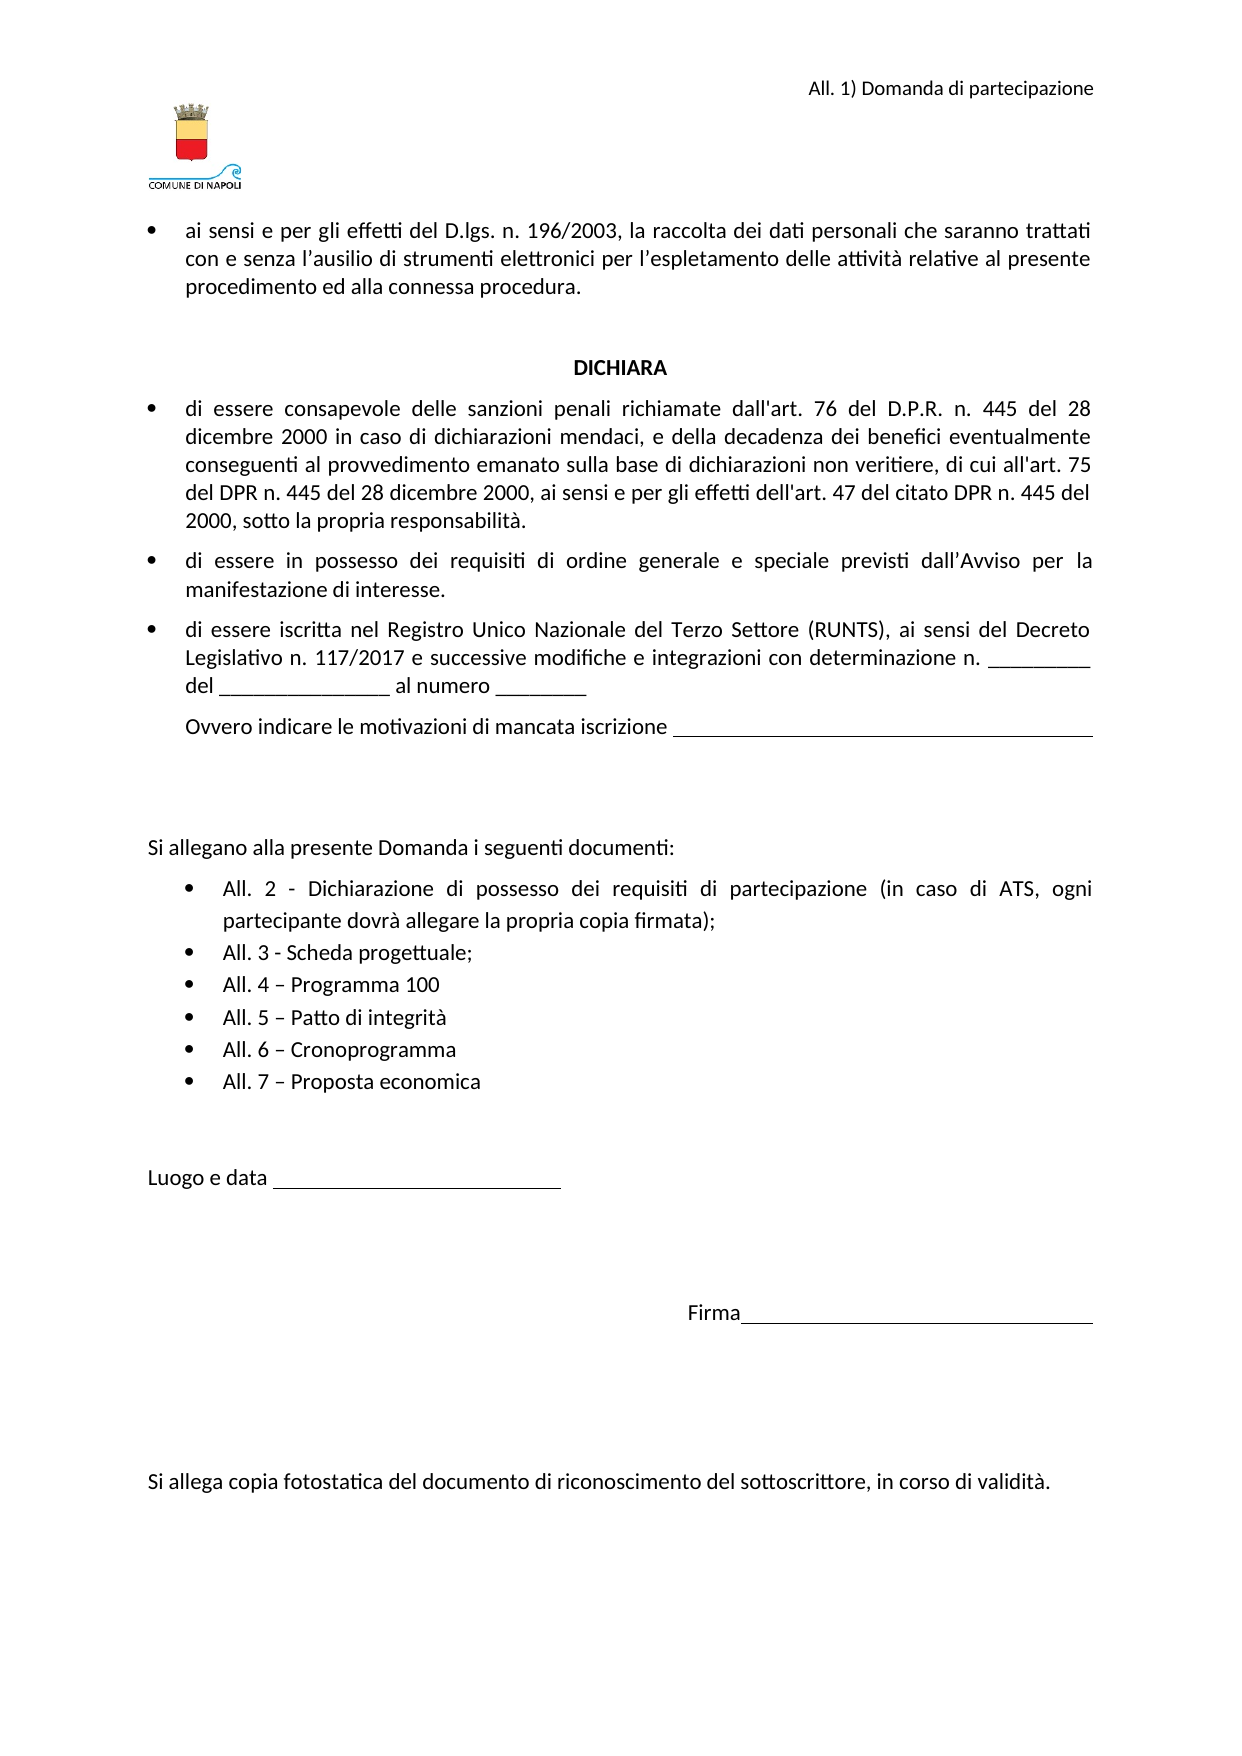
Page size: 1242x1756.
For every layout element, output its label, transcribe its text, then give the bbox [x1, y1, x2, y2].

text Luogo e data [148, 1163, 1093, 1192]
text DICHIARA [148, 353, 1093, 382]
list di essere consapevole delle sanzioni penali richiamate dall'art. 76 del D.P.R. n. 445 del 28 dicembre 2000 in caso di dichiarazioni mendaci, e della decadenza dei benefici eventualmente conseguenti al provvedimento emanato sulla base di dichiarazioni non veritiere, di cui all'art. 75 del DPR n. 445 del 28 dicembre 2000, ai sensi e per gli effetti dell'art. 47 del citato DPR n. 445 del 2000, sotto la propria responsabilità. [148, 394, 1093, 534]
list di essere in possesso dei requisiti di ordine generale e speciale previsti dall’Avviso per la manifestazione di interesse. [148, 547, 1093, 603]
text Si allegano alla presente Domanda i seguenti documenti: [148, 833, 1093, 861]
text Firma [169, 1298, 1093, 1327]
list All. 6 – Cronoprogramma [185, 1035, 1094, 1063]
list Ovvero indicare le motivazioni di mancata iscrizione [185, 712, 1093, 740]
list di essere iscritta nel Registro Unico Nazionale del Terzo Settore (RUNTS), ai sensi del Decreto Legislativo n. 117/2017 e successive modifiche e integrazioni con determinazione n. _________ del _______________ al numero ________ [148, 615, 1093, 699]
list All. 2 - Dichiarazione di possesso dei requisiti di partecipazione (in caso di ATS, ogni partecipante dovrà allegare la propria copia firmata); [185, 874, 1094, 934]
list ai sensi e per gli effetti del D.lgs. n. 196/2003, la raccolta dei dati personali che saranno trattati con e senza l’ausilio di strumenti elettronici per l’espletamento delle attività relative al presente procedimento ed alla connessa procedura. [148, 216, 1093, 301]
list All. 5 – Patto di integrità [185, 1003, 1094, 1031]
list All. 7 – Proposta economica [185, 1067, 1094, 1095]
list All. 4 – Programma 100 [185, 970, 1094, 998]
picture [147, 100, 242, 191]
list All. 3 - Scheda progettuale; [185, 938, 1094, 966]
text Si allega copia fotostatica del documento di riconoscimento del sottoscrittore, in corso di validità. [148, 1467, 1093, 1496]
